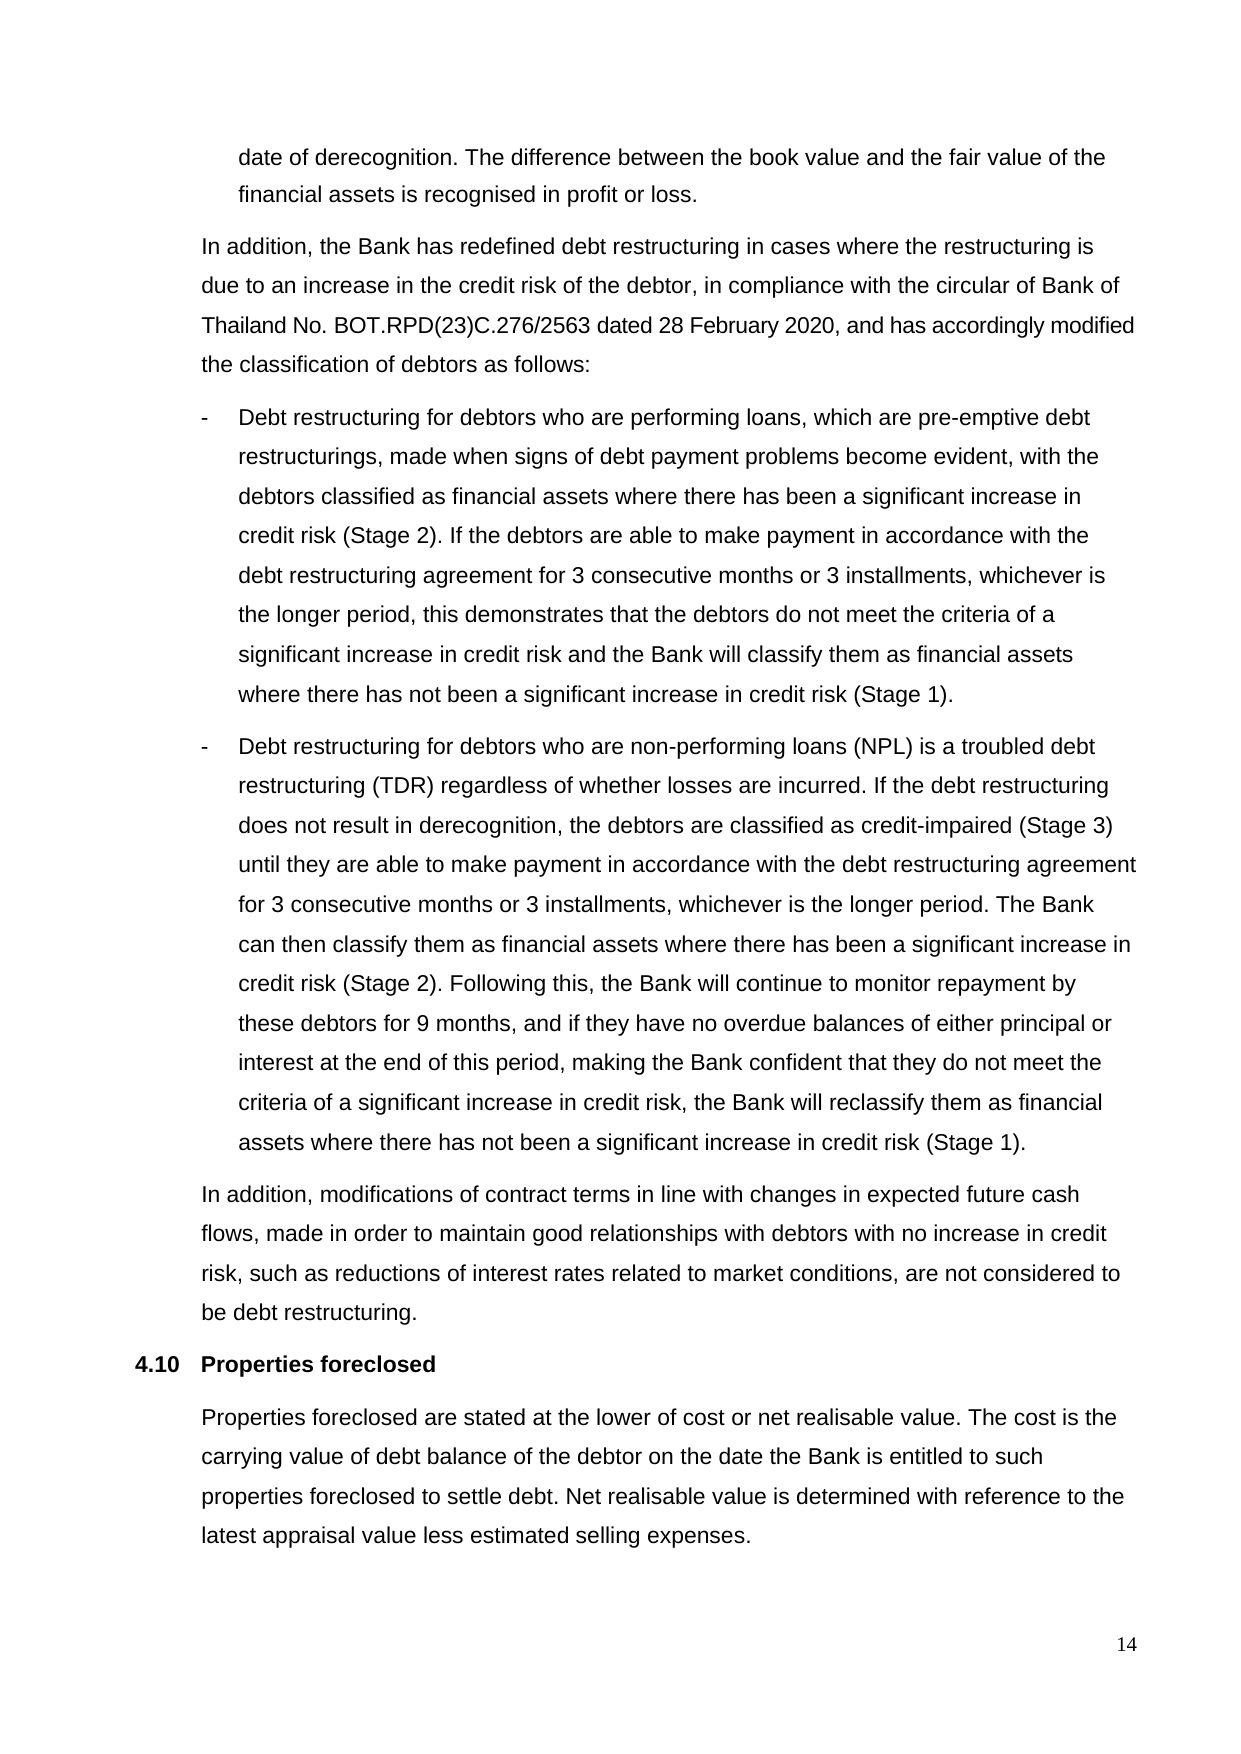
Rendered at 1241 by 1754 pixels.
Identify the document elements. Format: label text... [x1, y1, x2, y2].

text Properties foreclosed are stated at the lower of cost or net realisable value. The cost is the carrying value of debt balance of the debtor on the date the Bank is entitled to such properties foreclosed to settle debt. Net realisable value is determined with reference to the latest appraisal value less estimated selling expenses. [201, 1393, 1137, 1552]
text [201, 135, 1137, 210]
text In addition, modifications of contract terms in line with changes in expected future cash flows, made in order to maintain good relationships with debtors with no increase in credit risk, such as reductions of interest rates related to market conditions, are not considered to be debt restructuring. [201, 1170, 1137, 1329]
text In addition, the Bank has redefined debt restructuring in cases where the restructuring is due to an increase in the credit risk of the debtor, in compliance with the circular of Bank of Thailand No. BOT.RPD(23)C.276/2563 dated 28 February 2020, and has accordingly modified the classification of debtors as follows: [201, 222, 1137, 381]
text 4.10 Properties foreclosed [135, 1341, 1137, 1381]
text - Debt restructuring for debtors who are performing loans, which are pre-emptive debt restructurings, made when signs of debt payment problems become evident, with the debtors classified as financial assets where there has been a significant increase in credit risk (Stage 2). If the debtors are able to make payment in accordance with the debt restructuring agreement for 3 consecutive months or 3 installments, whichever is the longer period, this demonstrates that the debtors do not meet the criteria of a significant increase in credit risk and the Bank will classify them as financial assets where there has not been a significant increase in credit risk (Stage 1). [201, 393, 1137, 710]
text - Debt restructuring for debtors who are non-performing loans (NPL) is a troubled debt restructuring (TDR) regardless of whether losses are incurred. If the debt restructuring does not result in derecognition, the debtors are classified as credit-impaired (Stage 3) until they are able to make payment in accordance with the debt restructuring agreement for 3 consecutive months or 3 installments, whichever is the longer period. The Bank can then classify them as financial assets where there has been a significant increase in credit risk (Stage 2). Following this, the Bank will continue to monitor repayment by these debtors for 9 months, and if they have no overdue balances of either principal or interest at the end of this period, making the Bank confident that they do not meet the criteria of a significant increase in credit risk, the Bank will reclassify them as financial assets where there has not been a significant increase in credit risk (Stage 1). [201, 722, 1137, 1158]
